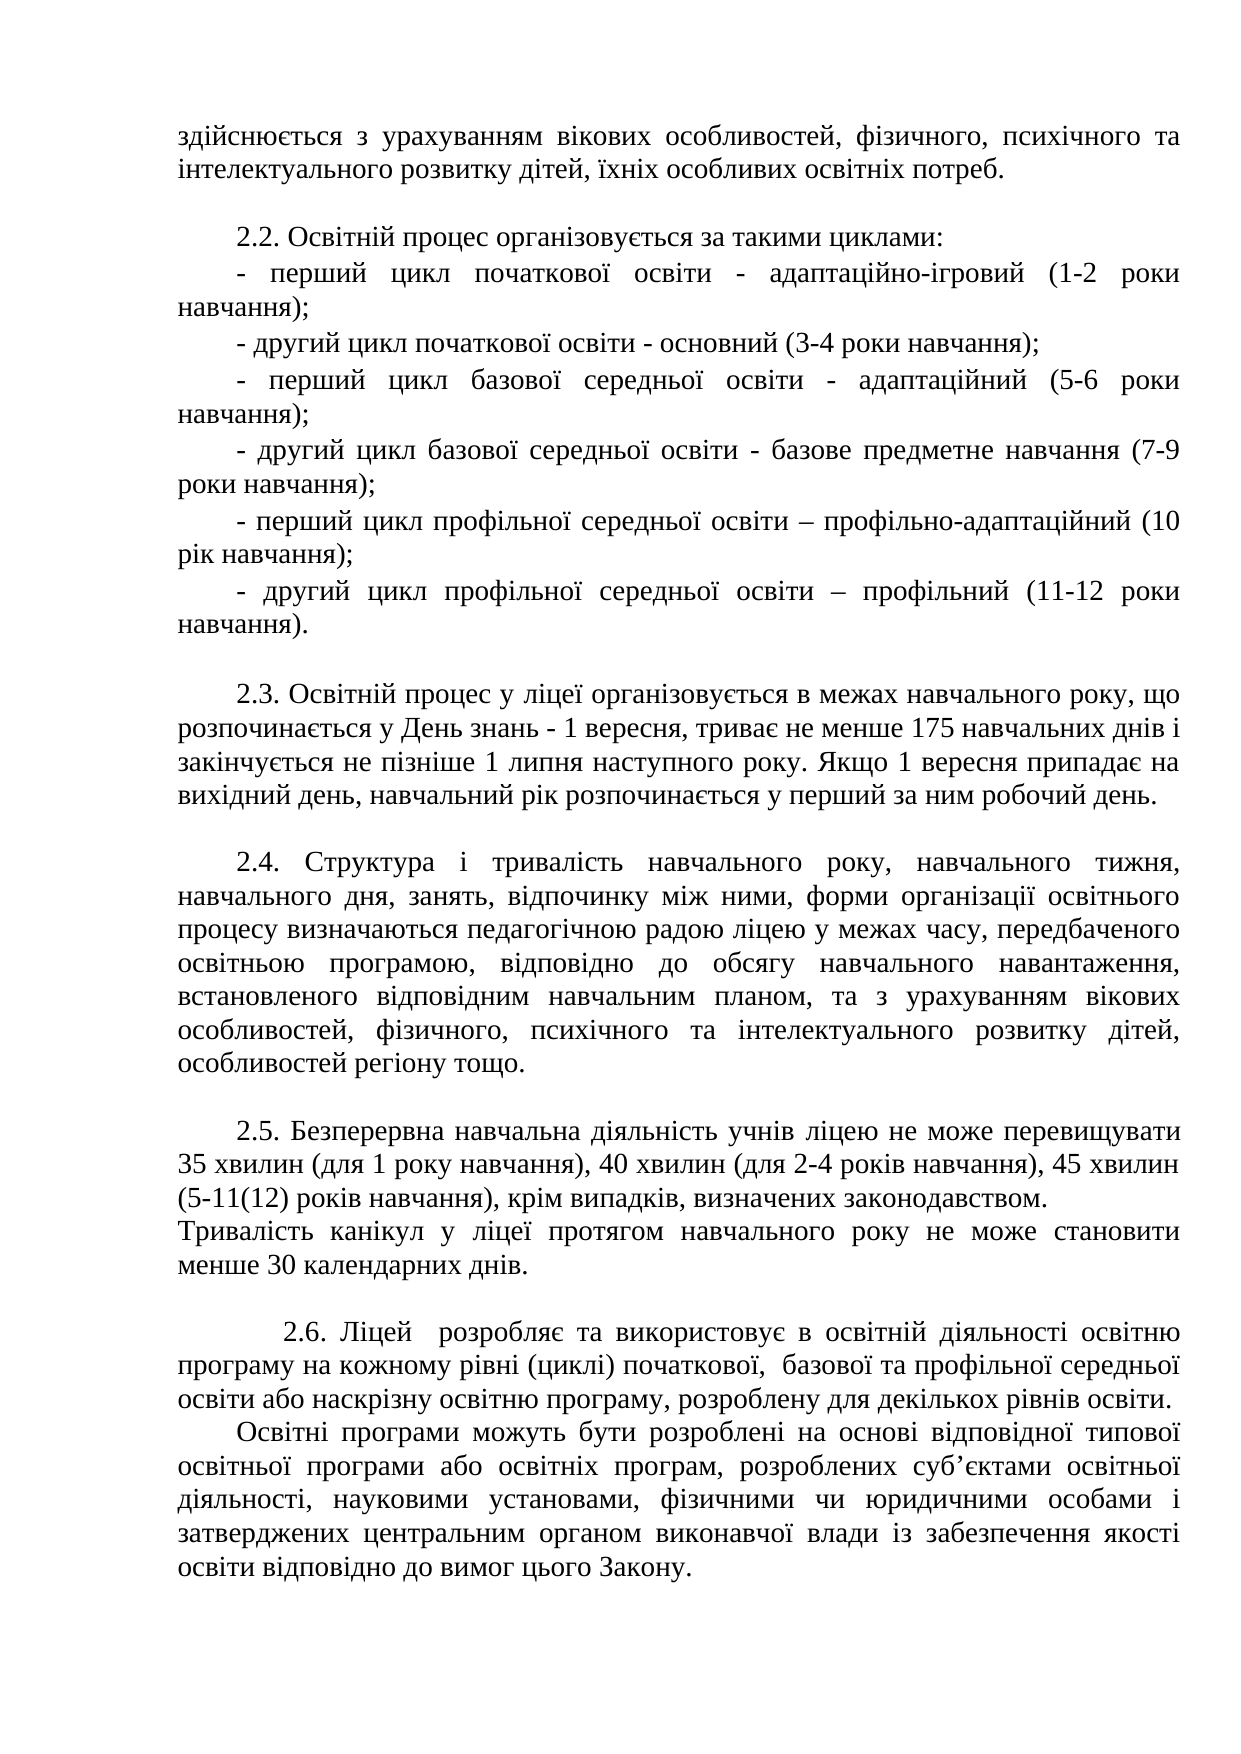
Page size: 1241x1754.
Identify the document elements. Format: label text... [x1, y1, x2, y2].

text 2.6. Ліцей розробляє та використовує в освітній діяльності освітню програму на кожному рівні (циклі) початкової, базової та профільної середньої освіти або наскрізну освітню програму, розроблену для декількох рівнів освіти. [177, 1314, 1181, 1414]
text 2.4. Структура і тривалість навчального року, навчального тижня, навчального дня, занять, відпочинку між ними, форми організації освітнього процесу визначаються педагогічною радою ліцею у межах часу, передбаченого освітньою програмою, відповідно до обсягу навчального навантаження, встановленого відповідним навчальним планом, та з урахуванням вікових особливостей, фізичного, психічного та інтелектуального розвитку дітей, особливостей регіону тощо. [177, 844, 1181, 1079]
text 2.2. Освітній процес організовується за такими циклами: [177, 219, 1181, 252]
text 2.3. Освітній процес у ліцеї організовується в межах навчального року, що розпочинається у День знань - 1 вересня, триває не менше 175 навчальних днів і закінчується не пізніше 1 липня наступного року. Якщо 1 вересня припадає на вихідний день, навчальний рік розпочинається у перший за ним робочий день. [177, 677, 1181, 811]
text - перший цикл базової середньої освіти - адаптаційний (5-6 роки навчання); [177, 362, 1181, 429]
text - другий цикл базової середньої освіти - базове предметне навчання (7-9 роки навчання); [177, 432, 1181, 499]
text Тривалість канікул у ліцеї протягом навчального року не може становити менше 30 календарних днів. [177, 1213, 1181, 1280]
text - перший цикл профільної середньої освіти – профільно-адаптаційний (10 рік навчання); [177, 503, 1181, 570]
text - другий цикл початкової освіти - основний (3-4 роки навчання); [177, 326, 1181, 359]
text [177, 118, 1181, 185]
text - перший цикл початкової освіти - адаптаційно-ігровий (1-2 роки навчання); [177, 255, 1181, 322]
text 2.5. Безперервна навчальна діяльність учнів ліцею не може перевищувати 35 хвилин (для 1 року навчання), 40 хвилин (для 2-4 років навчання), 45 хвилин (5-11(12) років навчання), крім випадків, визначених законодавством. [177, 1113, 1181, 1213]
text Освітні програми можуть бути розроблені на основі відповідної типової освітньої програми або освітніх програм, розроблених суб’єктами освітньої діяльності, науковими установами, фізичними чи юридичними особами і затверджених центральним органом виконавчої влади із забезпечення якості освіти відповідно до вимог цього Закону. [177, 1414, 1181, 1582]
text - другий цикл профільної середньої освіти – профільний (11-12 роки навчання). [177, 573, 1181, 640]
